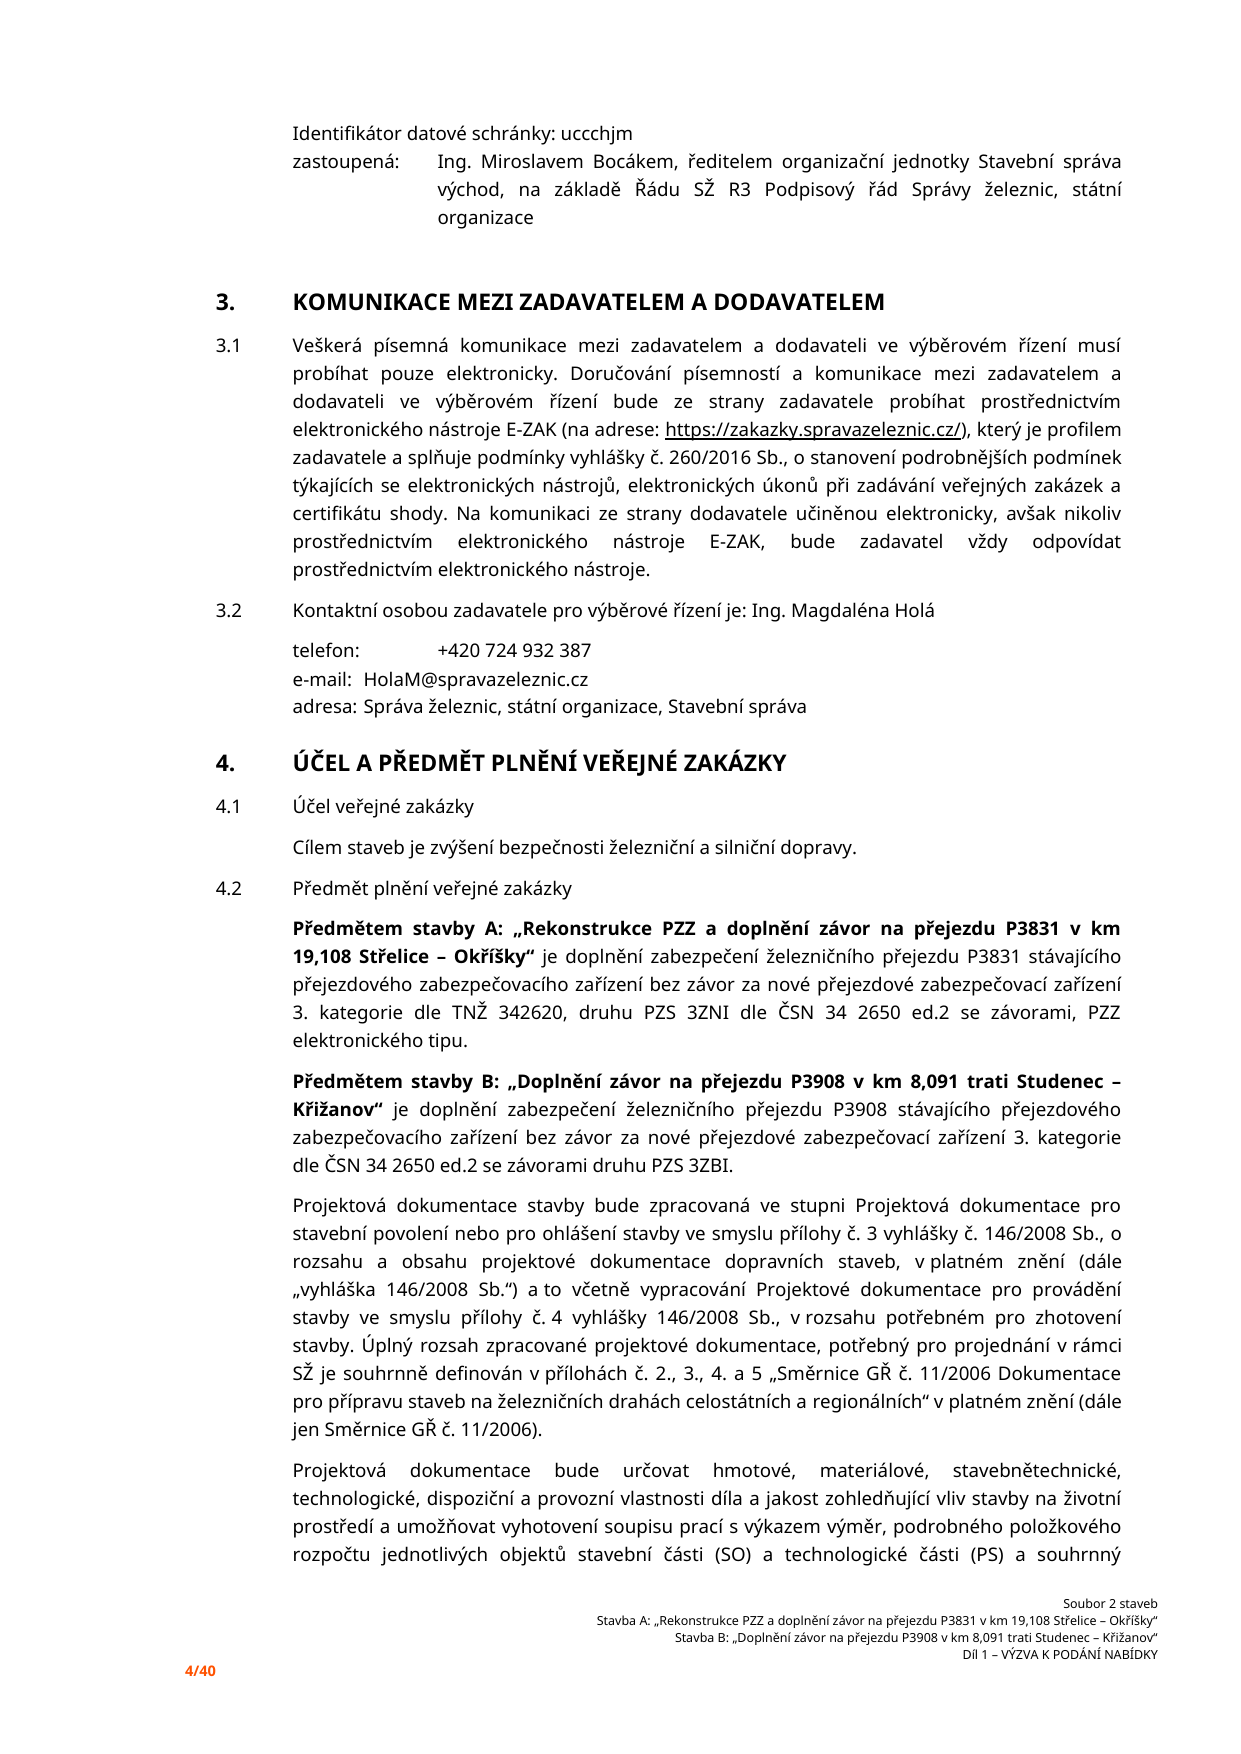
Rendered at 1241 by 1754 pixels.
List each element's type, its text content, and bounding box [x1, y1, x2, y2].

text Identifikátor datové schránky: uccchjm [292, 121, 1122, 146]
text telefon: +420 724 932 387 [292, 638, 1122, 663]
text Kontaktní osobou zadavatele pro výběrové řízení je: Ing. Magdaléna Holá [216, 597, 1122, 623]
text KOMUNIKACE MEZI ZADAVATELEM a DODAVATELEM [216, 286, 1122, 317]
text ÚČEL A PŘEDMĚT PLNĚNÍ VEŘEJNÉ ZAKÁZKY [216, 747, 1122, 778]
text Projektová dokumentace stavby bude zpracovaná ve stupni Projektová dokumentace pro stavební povolení nebo pro ohlášení stavby ve smyslu přílohy č. 3 vyhlášky č. 146/2008 Sb., o rozsahu a obsahu projektové dokumentace dopravních staveb, v platném znění (dále „vyhláška 146/2008 Sb.“) a to včetně vypracování Projektové dokumentace pro provádění stavby ve smyslu přílohy č. 4 vyhlášky 146/2008 Sb., v rozsahu potřebném pro zhotovení stavby. Úplný rozsah zpracované projektové dokumentace, potřebný pro projednání v rámci SŽ je souhrnně definován v přílohách č. 2., 3., 4. a 5 „Směrnice GŘ č. 11/2006 Dokumentace pro přípravu staveb na železničních drahách celostátních a regionálních“ v platném znění (dále jen Směrnice GŘ č. 11/2006). [292, 1192, 1122, 1442]
text Předmětem stavby A: „Rekonstrukce PZZ a doplnění závor na přejezdu P3831 v km 19,108 Střelice – Okříšky“ je doplnění zabezpečení železničního přejezdu P3831 stávajícího přejezdového zabezpečovacího zařízení bez závor za nové přejezdové zabezpečovací zařízení 3. kategorie dle TNŽ 342620, druhu PZS 3ZNI dle ČSN 34 2650 ed.2 se závorami, PZZ elektronického tipu. [292, 915, 1122, 1053]
text Cílem staveb je zvýšení bezpečnosti železniční a silniční dopravy. [292, 834, 1122, 860]
text adresa: Správa železnic, státní organizace, Stavební správa [292, 694, 1122, 719]
text Předmět plnění veřejné zakázky [216, 875, 1122, 900]
text Veškerá písemná komunikace mezi zadavatelem a dodavateli ve výběrovém řízení musí probíhat pouze elektronicky. Doručování písemností a komunikace mezi zadavatelem a dodavateli ve výběrovém řízení bude ze strany zadavatele probíhat prostřednictvím elektronického nástroje E-ZAK (na adrese: https://zakazky.spravazeleznic.cz/), který je profilem zadavatele a splňuje podmínky vyhlášky č. 260/2016 Sb., o stanovení podrobnějších podmínek týkajících se elektronických nástrojů, elektronických úkonů při zadávání veřejných zakázek a certifikátu shody. Na komunikaci ze strany dodavatele učiněnou elektronicky, avšak nikoliv prostřednictvím elektronického nástroje E-ZAK, bude zadavatel vždy odpovídat prostřednictvím elektronického nástroje. [216, 333, 1122, 582]
text zastoupená: Ing. Miroslavem Bocákem, ředitelem organizační jednotky Stavební správa východ, na základě Řádu SŽ R3 Podpisový řád Správy železnic, státní organizace [292, 149, 1122, 230]
text e-mail: HolaM@spravazeleznic.cz [292, 666, 1122, 691]
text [292, 1457, 1122, 1567]
text Účel veřejné zakázky [216, 794, 1122, 819]
text Předmětem stavby B: „Doplnění závor na přejezdu P3908 v km 8,091 trati Studenec – Křižanov“ je doplnění zabezpečení železničního přejezdu P3908 stávajícího přejezdového zabezpečovacího zařízení bez závor za nové přejezdové zabezpečovací zařízení 3. kategorie dle ČSN 34 2650 ed.2 se závorami druhu PZS 3ZBI. [292, 1068, 1122, 1177]
